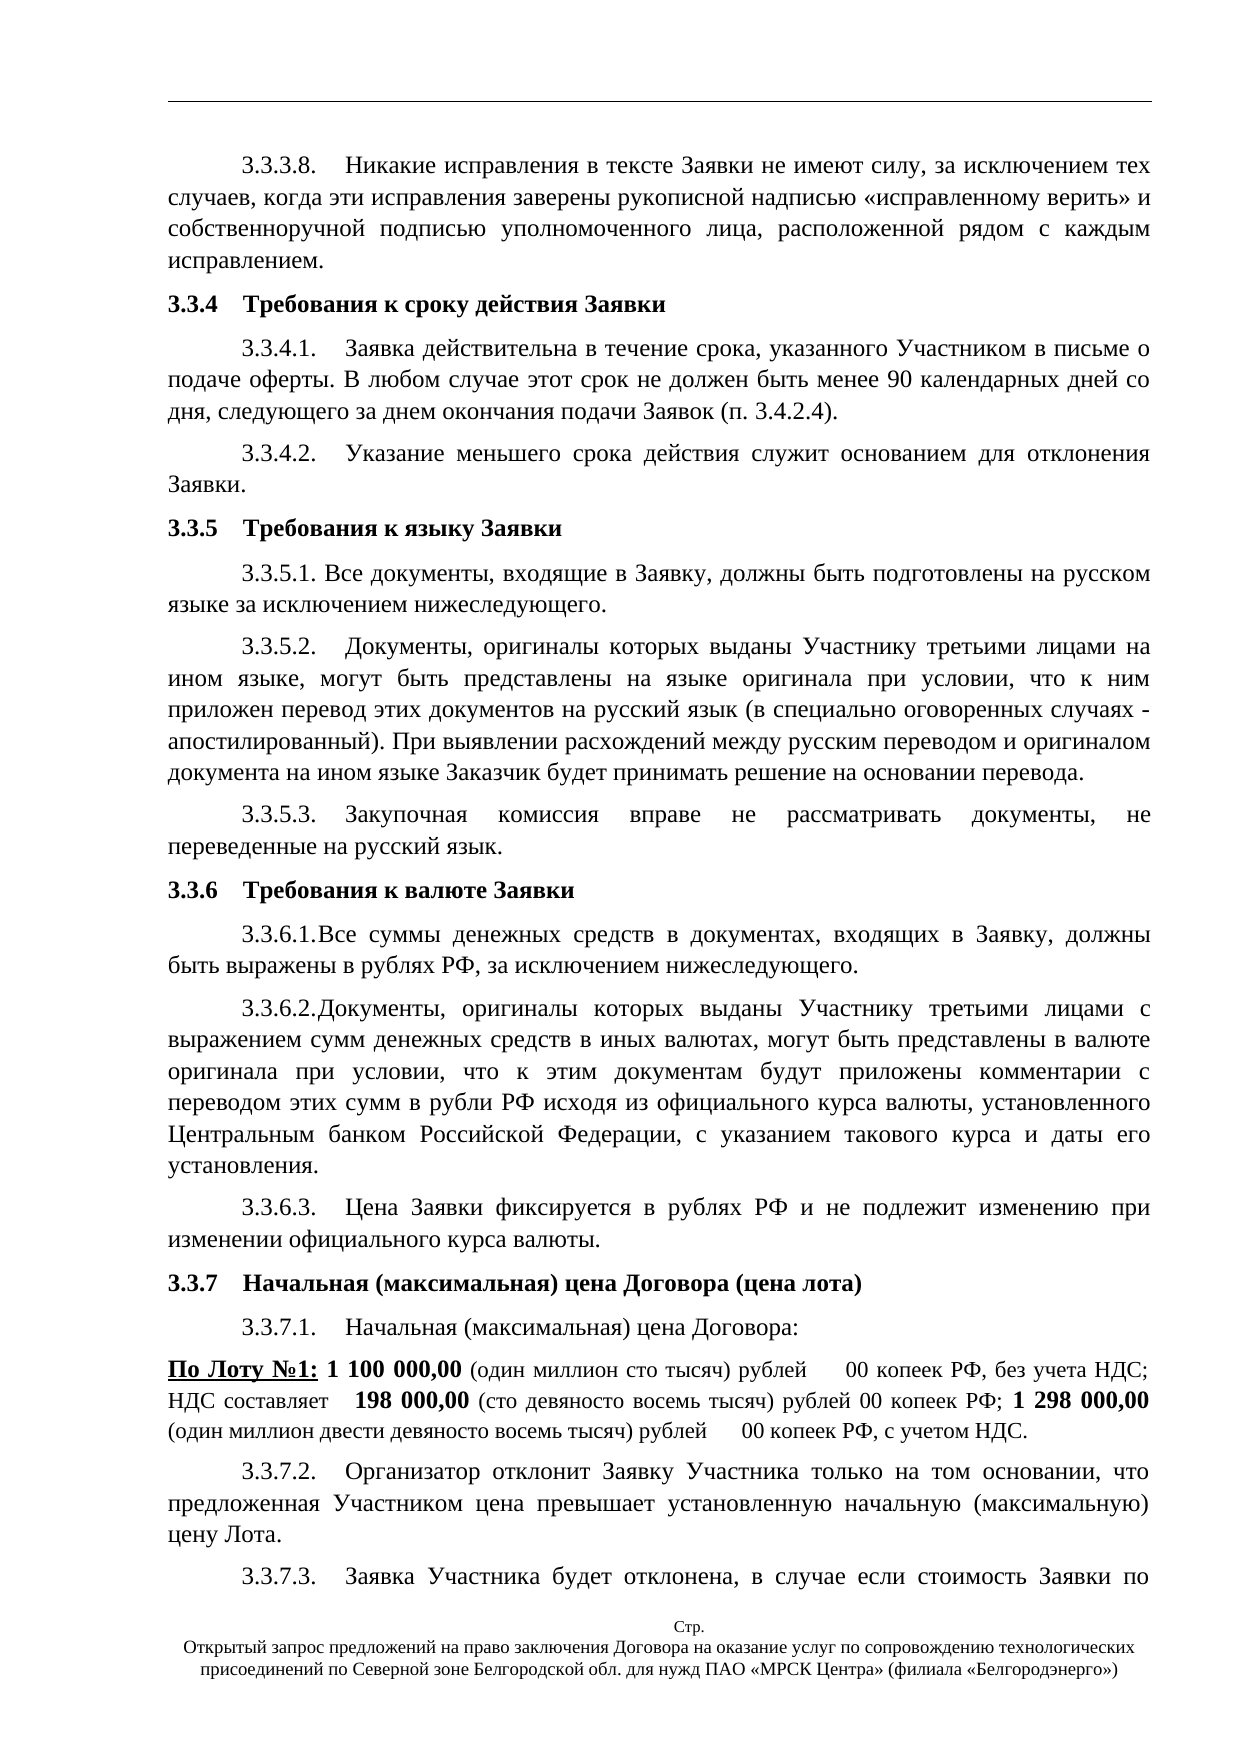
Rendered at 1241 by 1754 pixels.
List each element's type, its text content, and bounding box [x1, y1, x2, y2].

list Документы, оригиналы которых выданы Участнику третьими лицами с выражением сумм денежных средств в иных валютах, могут быть представлены в валюте оригинала при условии, что к этим документам будут приложены комментарии с переводом этих сумм в рубли РФ исходя из официального курса валюты, установленного Центральным банком Российской Федерации, с указанием такового курса и даты его установления. [168, 993, 1152, 1179]
subtitle Требования к языку Заявки [168, 513, 1152, 542]
list Начальная (максимальная) цена Договора: [168, 1312, 1150, 1341]
subtitle Требования к валюте Заявки [168, 875, 1152, 904]
list Указание меньшего срока действия служит основанием для отклонения Заявки. [168, 438, 1151, 498]
subtitle Требования к сроку действия Заявки [168, 289, 1152, 317]
list Заявка действительна в течение срока, указанного Участником в письме о подаче оферты. В любом случае этот срок не должен быть менее 90 календарных дней со дня, следующего за днем окончания подачи Заявок (п. 3.4.2.4). [168, 333, 1151, 425]
list Организатор отклонит Заявку Участника только на том основании, что предложенная Участником цена превышает установленную начальную (максимальную) цену Лота. [168, 1456, 1150, 1548]
list Документы, оригиналы которых выданы Участнику третьими лицами на ином языке, могут быть представлены на языке оригинала при условии, что к ним приложен перевод этих документов на русский язык (в специально оговоренных случаях - апостилированный). При выявлении расхождений между русским переводом и оригиналом документа на ином языке Заказчик будет принимать решение на основании перевода. [168, 631, 1152, 786]
list Закупочная комиссия вправе не рассматривать документы, не переведенные на русский язык. [168, 799, 1152, 860]
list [168, 1561, 1150, 1590]
subtitle Начальная (максимальная) цена Договора (цена лота) [168, 1268, 1152, 1297]
text 3.3.5.1. Все документы, входящие в Заявку, должны быть подготовлены на русском языке за исключением нижеследующего. [168, 558, 1152, 618]
list Все суммы денежных средств в документах, входящих в Заявку, должны быть выражены в рублях РФ, за исключением нижеследующего. [168, 919, 1152, 979]
text По Лоту №1: 1 100 000,00 (один миллион сто тысяч) рублей 00 копеек РФ, без учета НДС; НДС составляет 198 000,00 (сто девяносто восемь тысяч) рублей 00 копеек РФ; 1 298 000,00 (один миллион двести девяносто восемь тысяч) рублей 00 копеек РФ, с учетом НДС. [168, 1354, 1150, 1443]
list Никакие исправления в тексте Заявки не имеют силу, за исключением тех случаев, когда эти исправления заверены рукописной надписью «исправленному верить» и собственноручной подписью уполномоченного лица, расположенной рядом с каждым исправлением. [168, 150, 1152, 273]
list Цена Заявки фиксируется в рублях РФ и не подлежит изменению при изменении официального курса валюты. [168, 1192, 1152, 1253]
